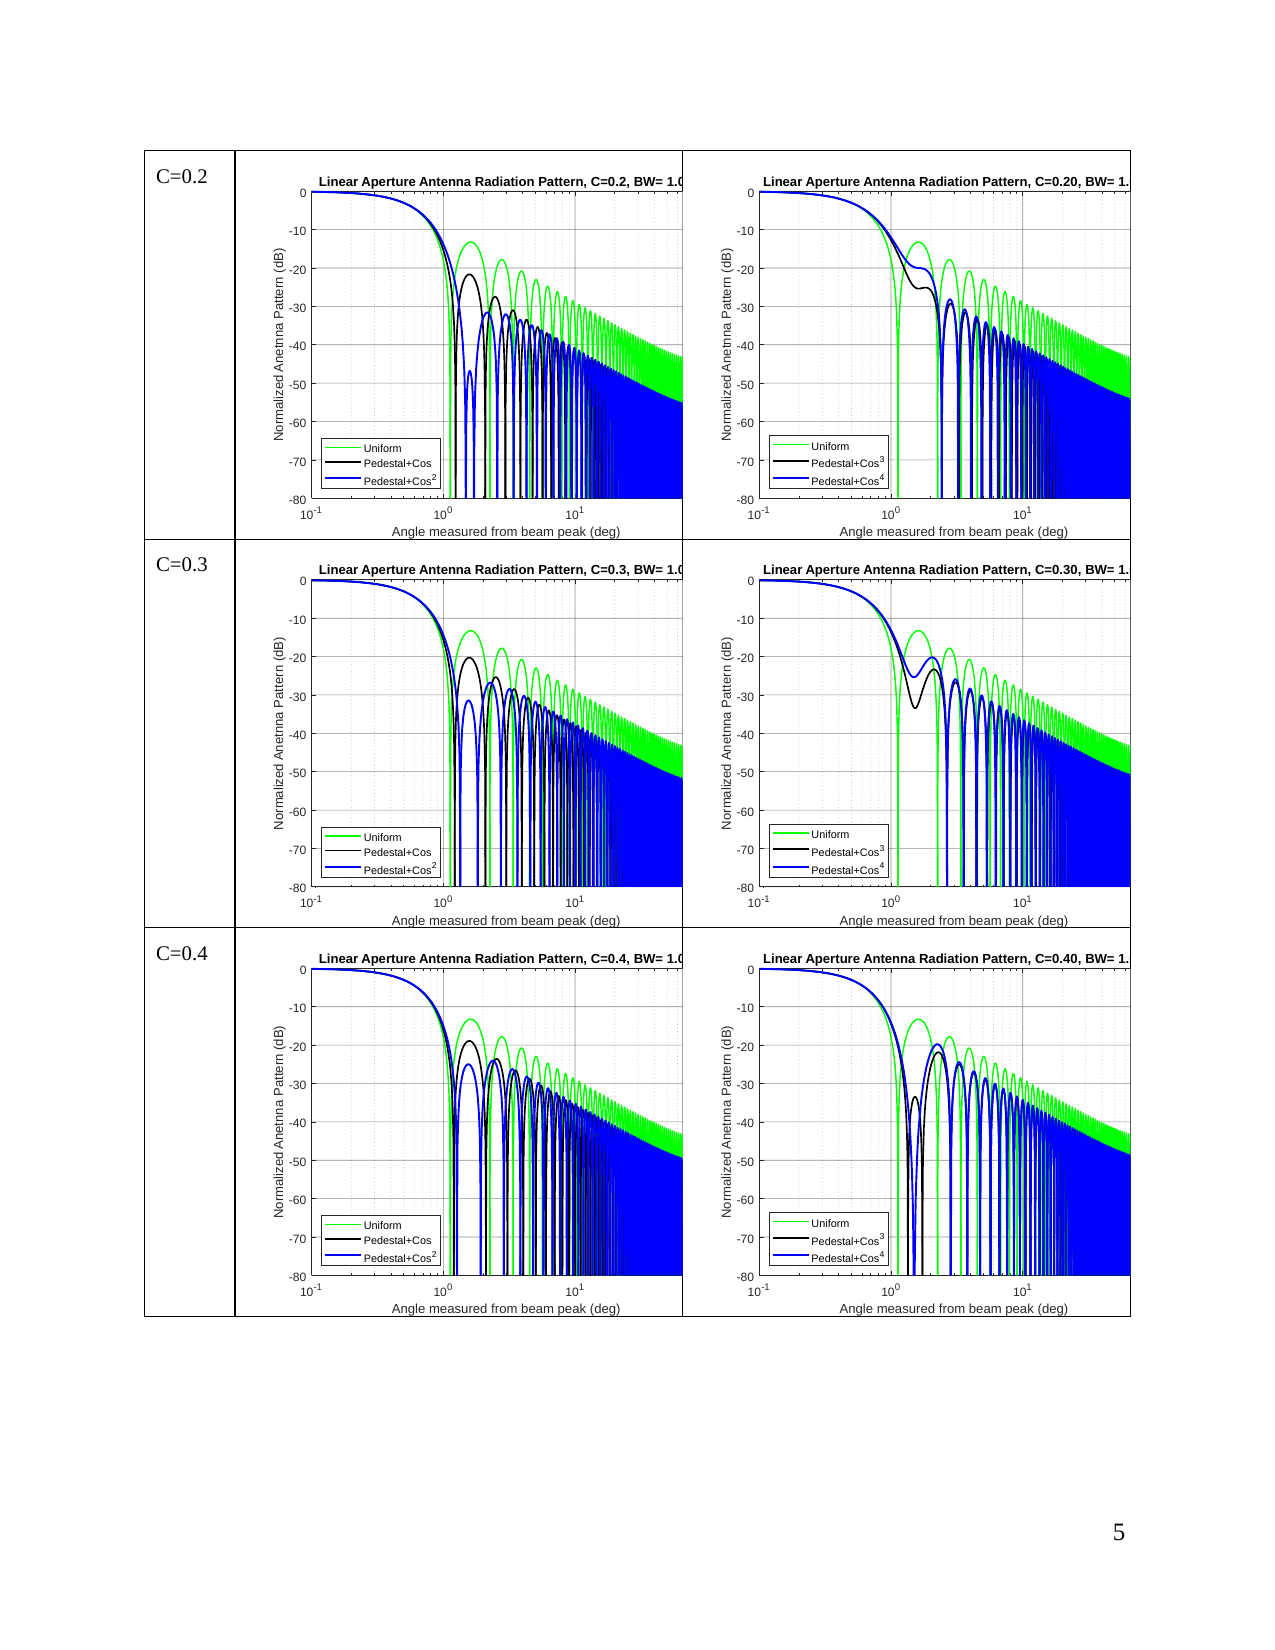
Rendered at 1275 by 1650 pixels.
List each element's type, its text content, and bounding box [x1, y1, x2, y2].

table_cell [683, 540, 1130, 927]
table_cell C=0.2 [145, 151, 234, 538]
table_cell C=0.3 [145, 540, 234, 927]
table_cell [683, 151, 1130, 538]
table_cell [683, 928, 1130, 1316]
table_cell [236, 540, 682, 927]
table_cell [236, 151, 682, 538]
table_cell C=0.4 [145, 928, 234, 1316]
table_cell [236, 928, 682, 1316]
